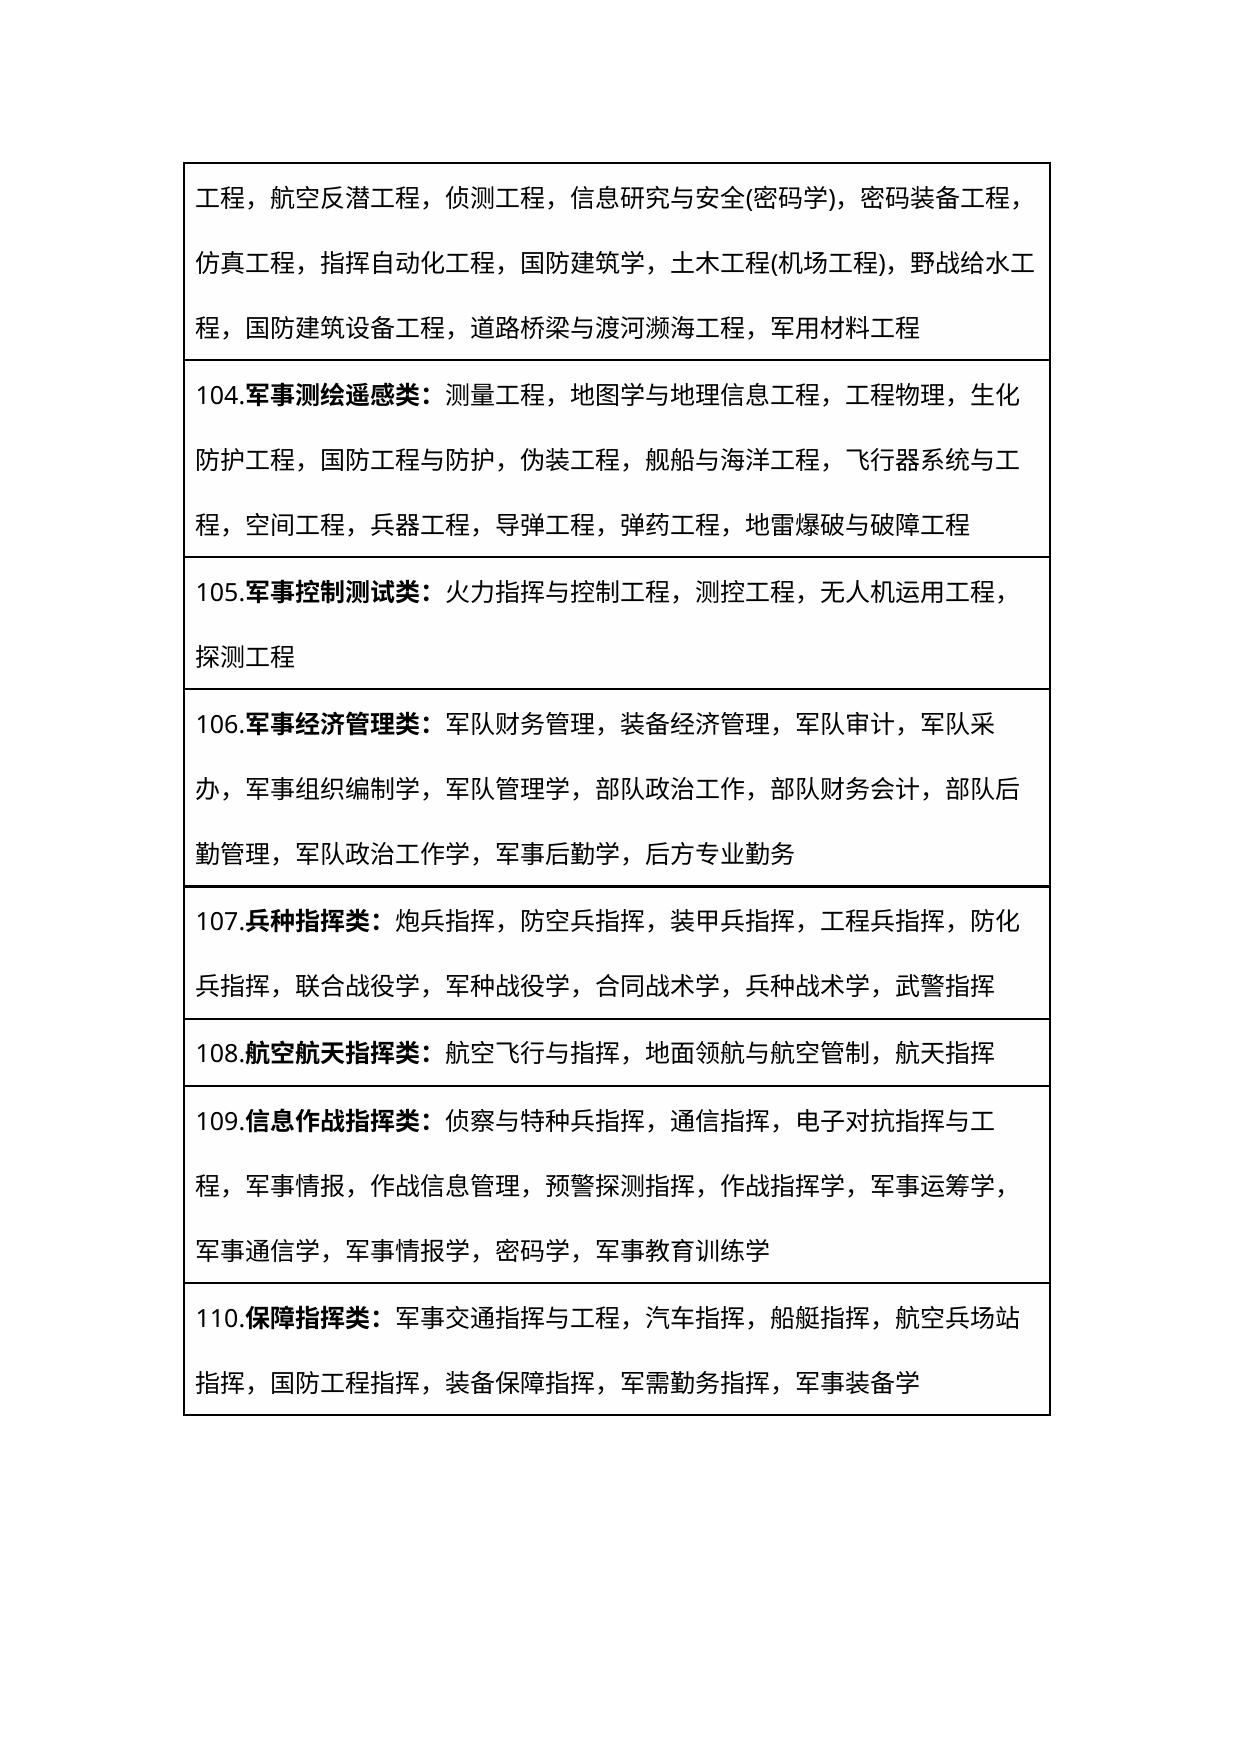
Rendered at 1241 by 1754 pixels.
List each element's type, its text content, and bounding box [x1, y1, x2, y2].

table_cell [185, 164, 1049, 359]
table_cell 109.信息作战指挥类：侦察与特种兵指挥，通信指挥，电子对抗指挥与工程，军事情报，作战信息管理，预警探测指挥，作战指挥学，军事运筹学，军事通信学，军事情报学，密码学，军事教育训练学 [185, 1087, 1049, 1282]
table_cell 105.军事控制测试类：火力指挥与控制工程，测控工程，无人机运用工程，探测工程 [185, 558, 1049, 688]
table_cell 108.航空航天指挥类：航空飞行与指挥，地面领航与航空管制，航天指挥 [185, 1020, 1049, 1084]
table_cell 104.军事测绘遥感类：测量工程，地图学与地理信息工程，工程物理，生化防护工程，国防工程与防护，伪装工程，舰船与海洋工程，飞行器系统与工程，空间工程，兵器工程，导弹工程，弹药工程，地雷爆破与破障工程 [185, 361, 1049, 556]
table_cell 106.军事经济管理类：军队财务管理，装备经济管理，军队审计，军队采办，军事组织编制学，军队管理学，部队政治工作，部队财务会计，部队后勤管理，军队政治工作学，军事后勤学，后方专业勤务 [185, 690, 1049, 885]
table_cell 110.保障指挥类：军事交通指挥与工程，汽车指挥，船艇指挥，航空兵场站指挥，国防工程指挥，装备保障指挥，军需勤务指挥，军事装备学 [185, 1284, 1049, 1414]
table_cell 107.兵种指挥类：炮兵指挥，防空兵指挥，装甲兵指挥，工程兵指挥，防化兵指挥，联合战役学，军种战役学，合同战术学，兵种战术学，武警指挥 [185, 888, 1049, 1017]
